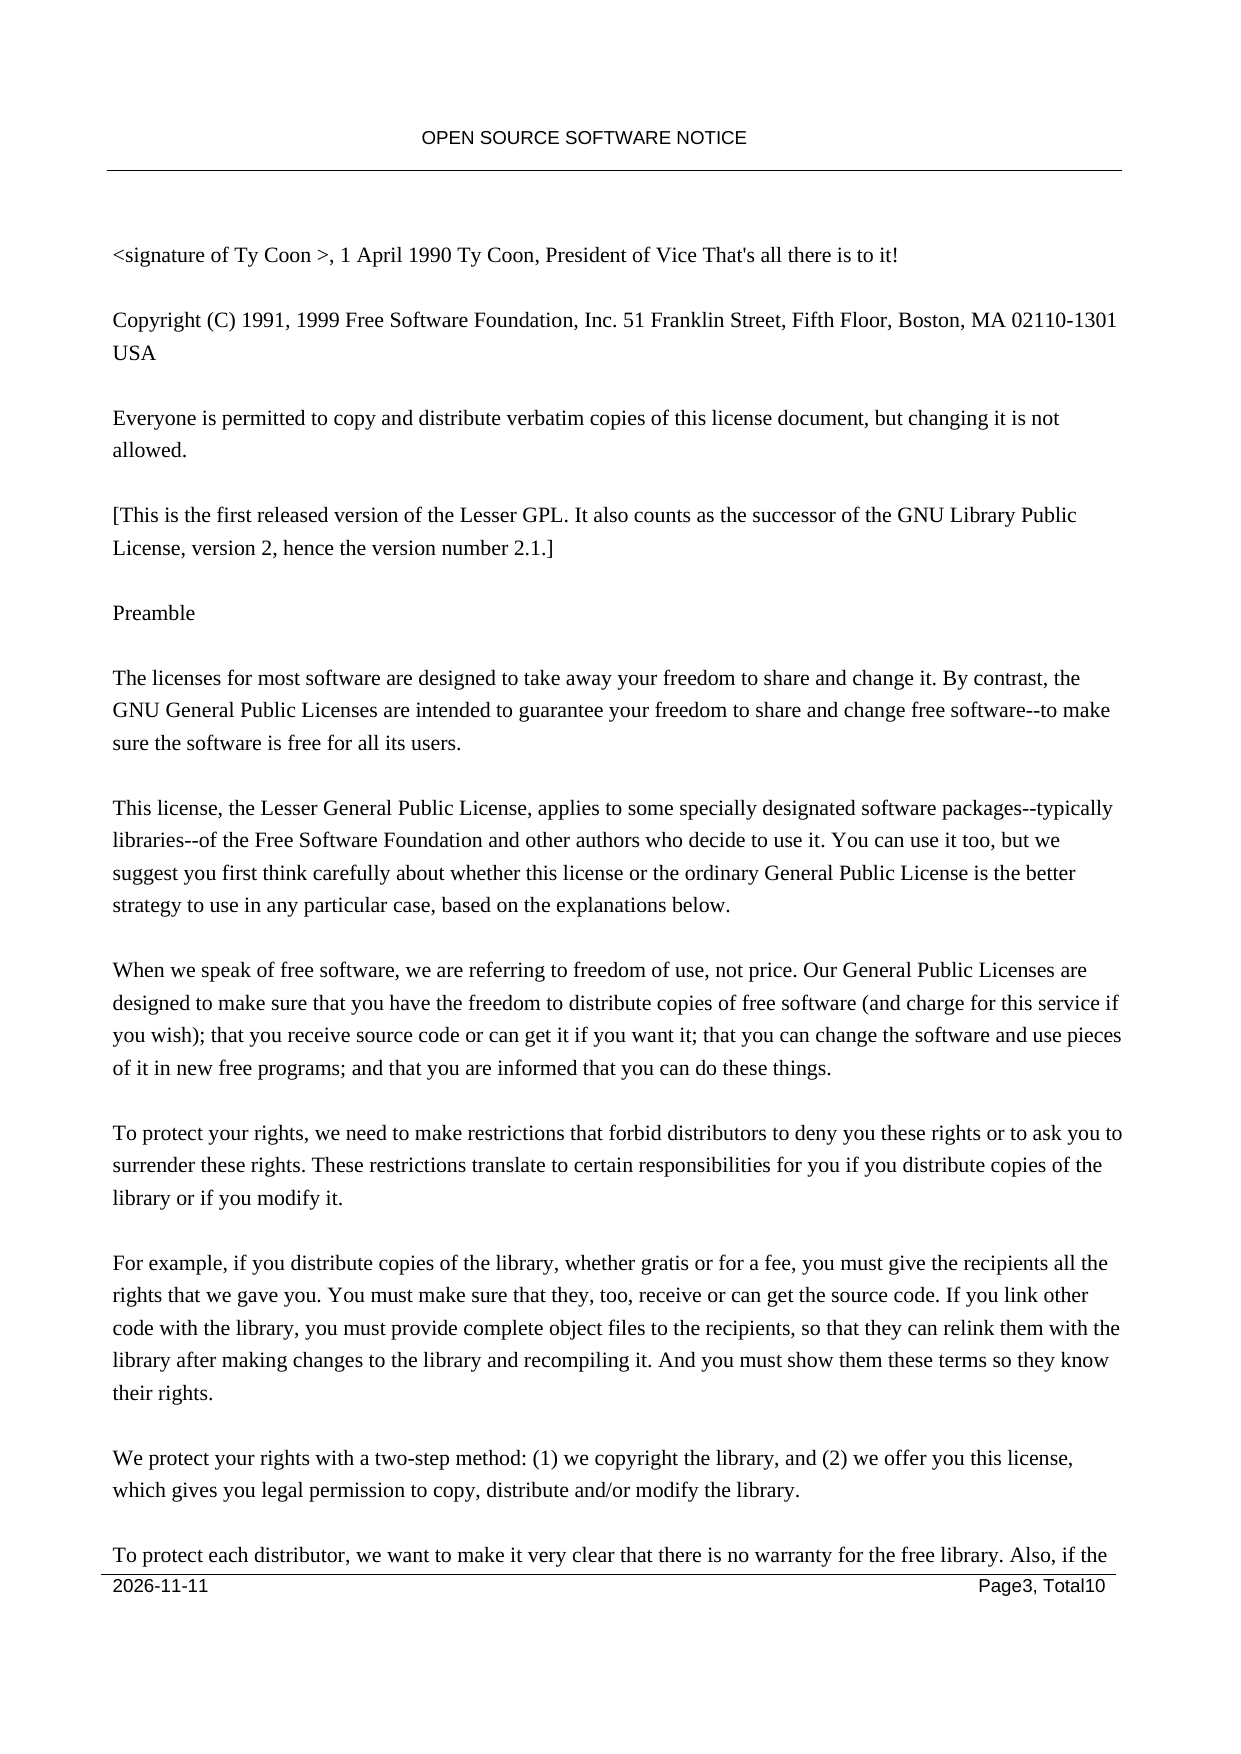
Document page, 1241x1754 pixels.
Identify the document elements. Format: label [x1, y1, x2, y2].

text [112, 206, 1128, 1571]
